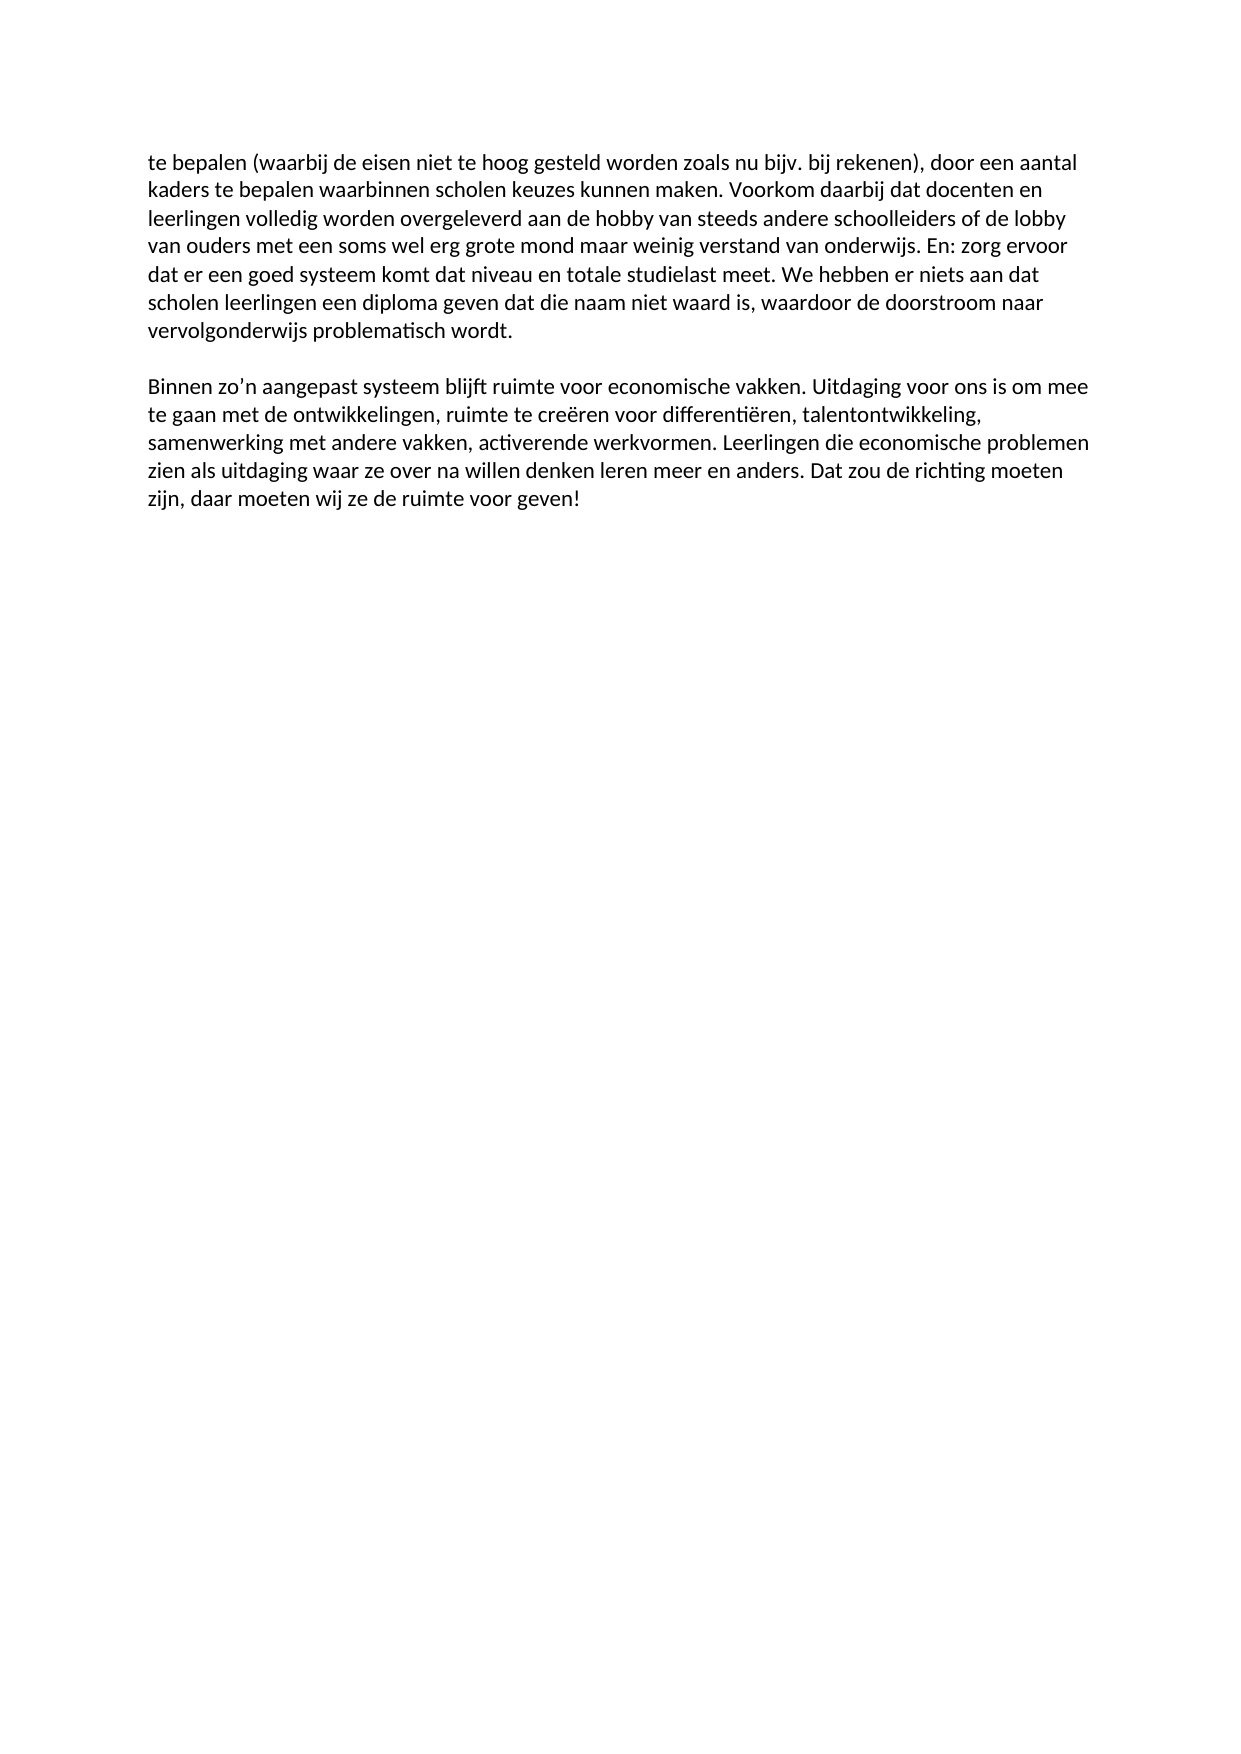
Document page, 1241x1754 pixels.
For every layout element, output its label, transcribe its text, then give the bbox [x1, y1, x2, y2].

text Binnen zo’n aangepast systeem blijft ruimte voor economische vakken. Uitdaging voor ons is om mee te gaan met de ontwikkelingen, ruimte te creëren voor differentiëren, talentontwikkeling, samenwerking met andere vakken, activerende werkvormen. Leerlingen die economische problemen zien als uitdaging waar ze over na willen denken leren meer en anders. Dat zou de richting moeten zijn, daar moeten wij ze de ruimte voor geven! [148, 372, 1093, 512]
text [148, 148, 1093, 344]
